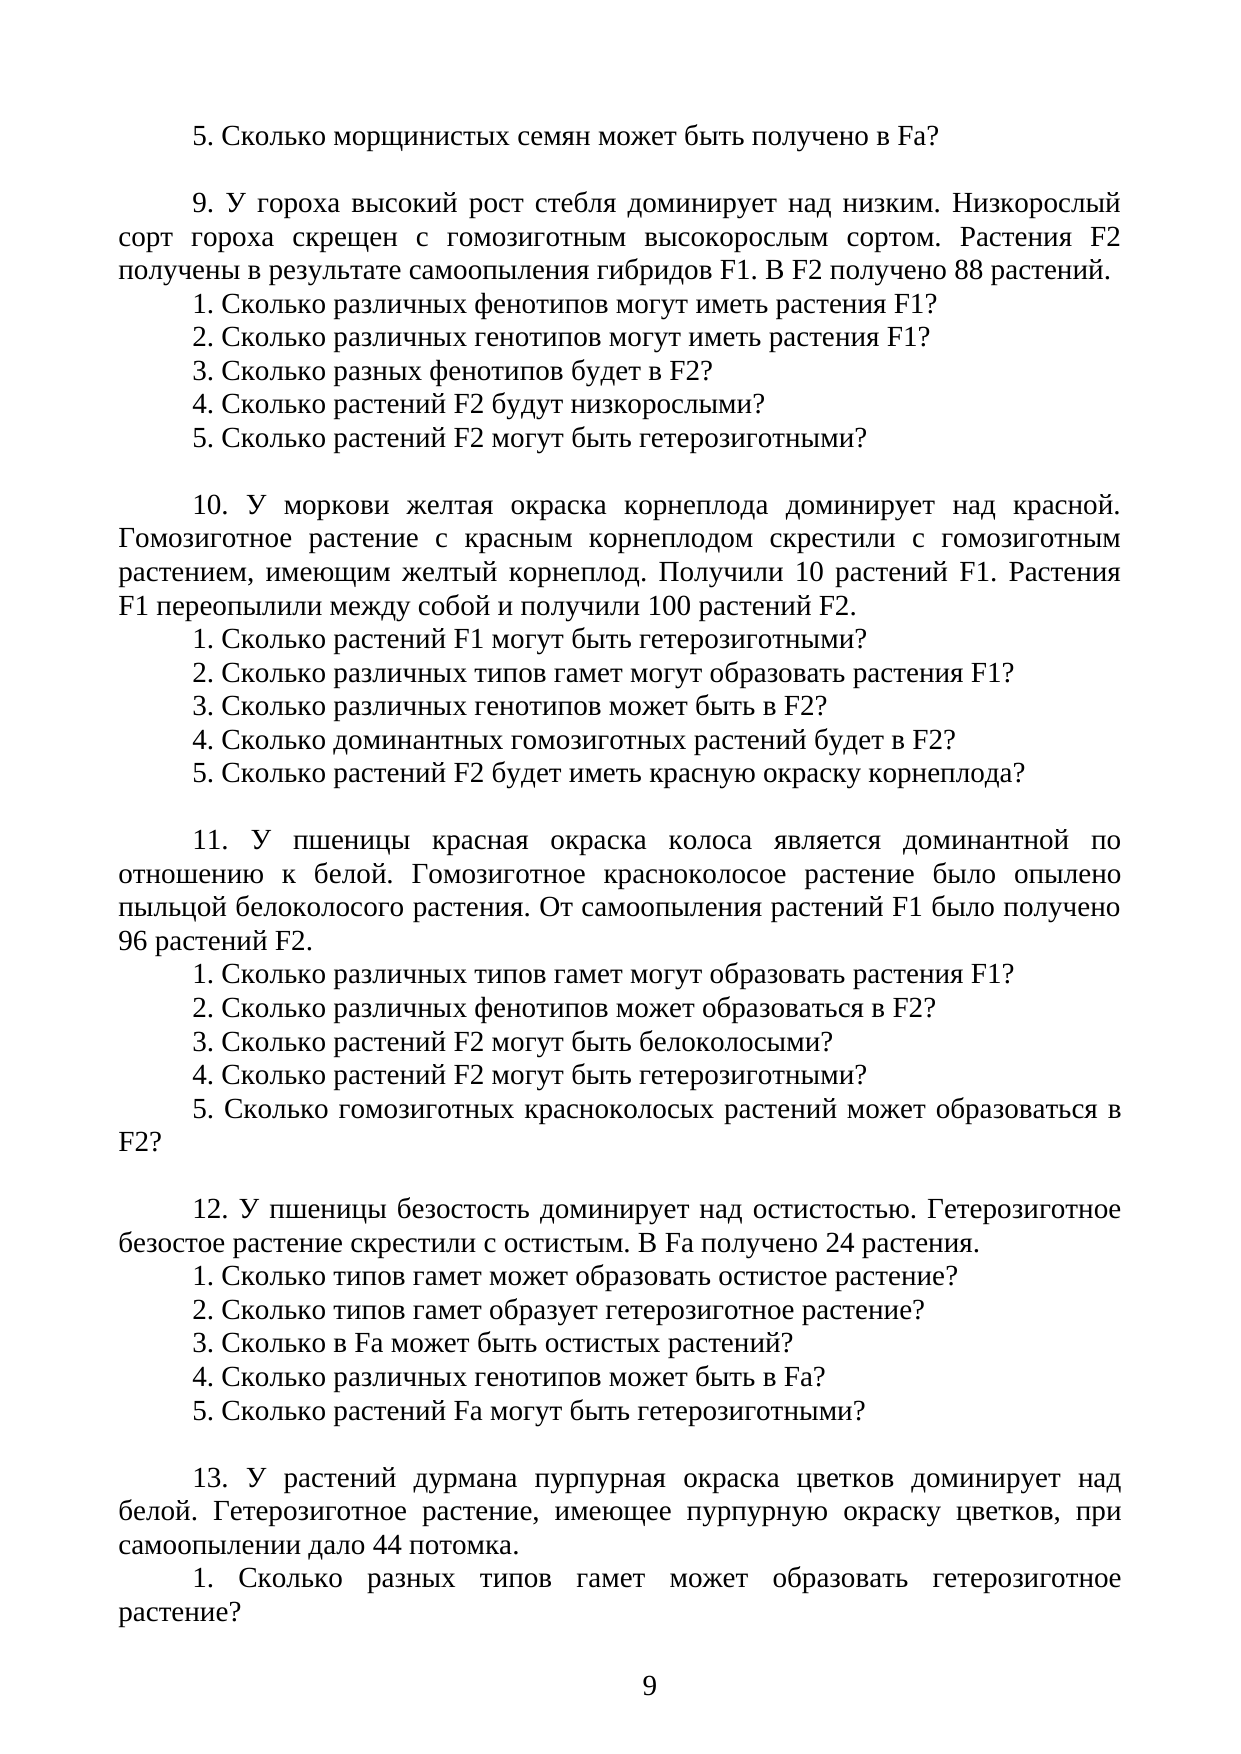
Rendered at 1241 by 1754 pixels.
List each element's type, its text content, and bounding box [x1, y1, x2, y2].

text 4. Сколько различных генотипов может быть в Fа? [118, 1359, 1122, 1393]
text 11. У пшеницы красная окраска колоса является доминантной по отношению к белой. Гомозиготное красноколосое растение было опылено пыльцой белоколосого растения. От самоопыления растений F1 было получено 96 растений F2. [118, 822, 1122, 957]
text 5. Сколько растений F2 будет иметь красную окраску корнеплода? [118, 755, 1122, 789]
text 9. У гороха высокий рост стебля доминирует над низким. Низкорослый сорт гороха скрещен с гомозиготным высокорослым сортом. Растения F2 получены в результате самоопыления гибридов F1. В F2 получено 88 растений. [118, 185, 1122, 286]
text 2. Сколько типов гамет образует гетерозиготное растение? [118, 1292, 1122, 1326]
text 5. Сколько растений F2 могут быть гетерозиготными? [118, 420, 1122, 453]
text 5. Сколько растений Fа могут быть гетерозиготными? [118, 1393, 1122, 1426]
text 4. Сколько доминантных гомозиготных растений будет в F2? [118, 722, 1122, 755]
text 2. Сколько различных генотипов могут иметь растения F1? [118, 319, 1122, 353]
text 1. Сколько типов гамет может образовать остистое растение? [118, 1258, 1122, 1292]
text 3. Сколько в Fа может быть остистых растений? [118, 1326, 1122, 1359]
text 3. Сколько разных фенотипов будет в F2? [118, 353, 1122, 386]
text 4. Сколько растений F2 могут быть гетерозиготными? [118, 1057, 1122, 1091]
text 5. Сколько морщинистых семян может быть получено в Fа? [118, 118, 1122, 152]
text 3. Сколько различных генотипов может быть в F2? [118, 688, 1122, 722]
text 10. У моркови желтая окраска корнеплода доминирует над красной. Гомозиготное растение с красным корнеплодом скрестили с гомозиготным растением, имеющим желтый корнеплод. Получили 10 растений F1. Растения F1 переопылили между собой и получили 100 растений F2. [118, 487, 1122, 621]
text 2. Сколько различных фенотипов может образоваться в F2? [118, 990, 1122, 1024]
text 1. Сколько разных типов гамет может образовать гетерозиготное растение? [118, 1560, 1122, 1627]
text 5. Сколько гомозиготных красноколосых растений может образоваться в F2? [118, 1091, 1122, 1158]
text 13. У растений дурмана пурпурная окраска цветков доминирует над белой. Гетерозиготное растение, имеющее пурпурную окраску цветков, при самоопылении дало 44 потомка. [118, 1460, 1122, 1560]
text 1. Сколько различных типов гамет могут образовать растения F1? [118, 957, 1122, 990]
text 1. Сколько растений F1 могут быть гетерозиготными? [118, 621, 1122, 655]
text 4. Сколько растений F2 будут низкорослыми? [118, 386, 1122, 420]
text 1. Сколько различных фенотипов могут иметь растения F1? [118, 286, 1122, 319]
text 3. Сколько растений F2 могут быть белоколосыми? [118, 1024, 1122, 1057]
text 2. Сколько различных типов гамет могут образовать растения F1? [118, 655, 1122, 688]
text 12. У пшеницы безостость доминирует над остистостью. Гетерозиготное безостое растение скрестили с остистым. В Fа получено 24 растения. [118, 1191, 1122, 1258]
